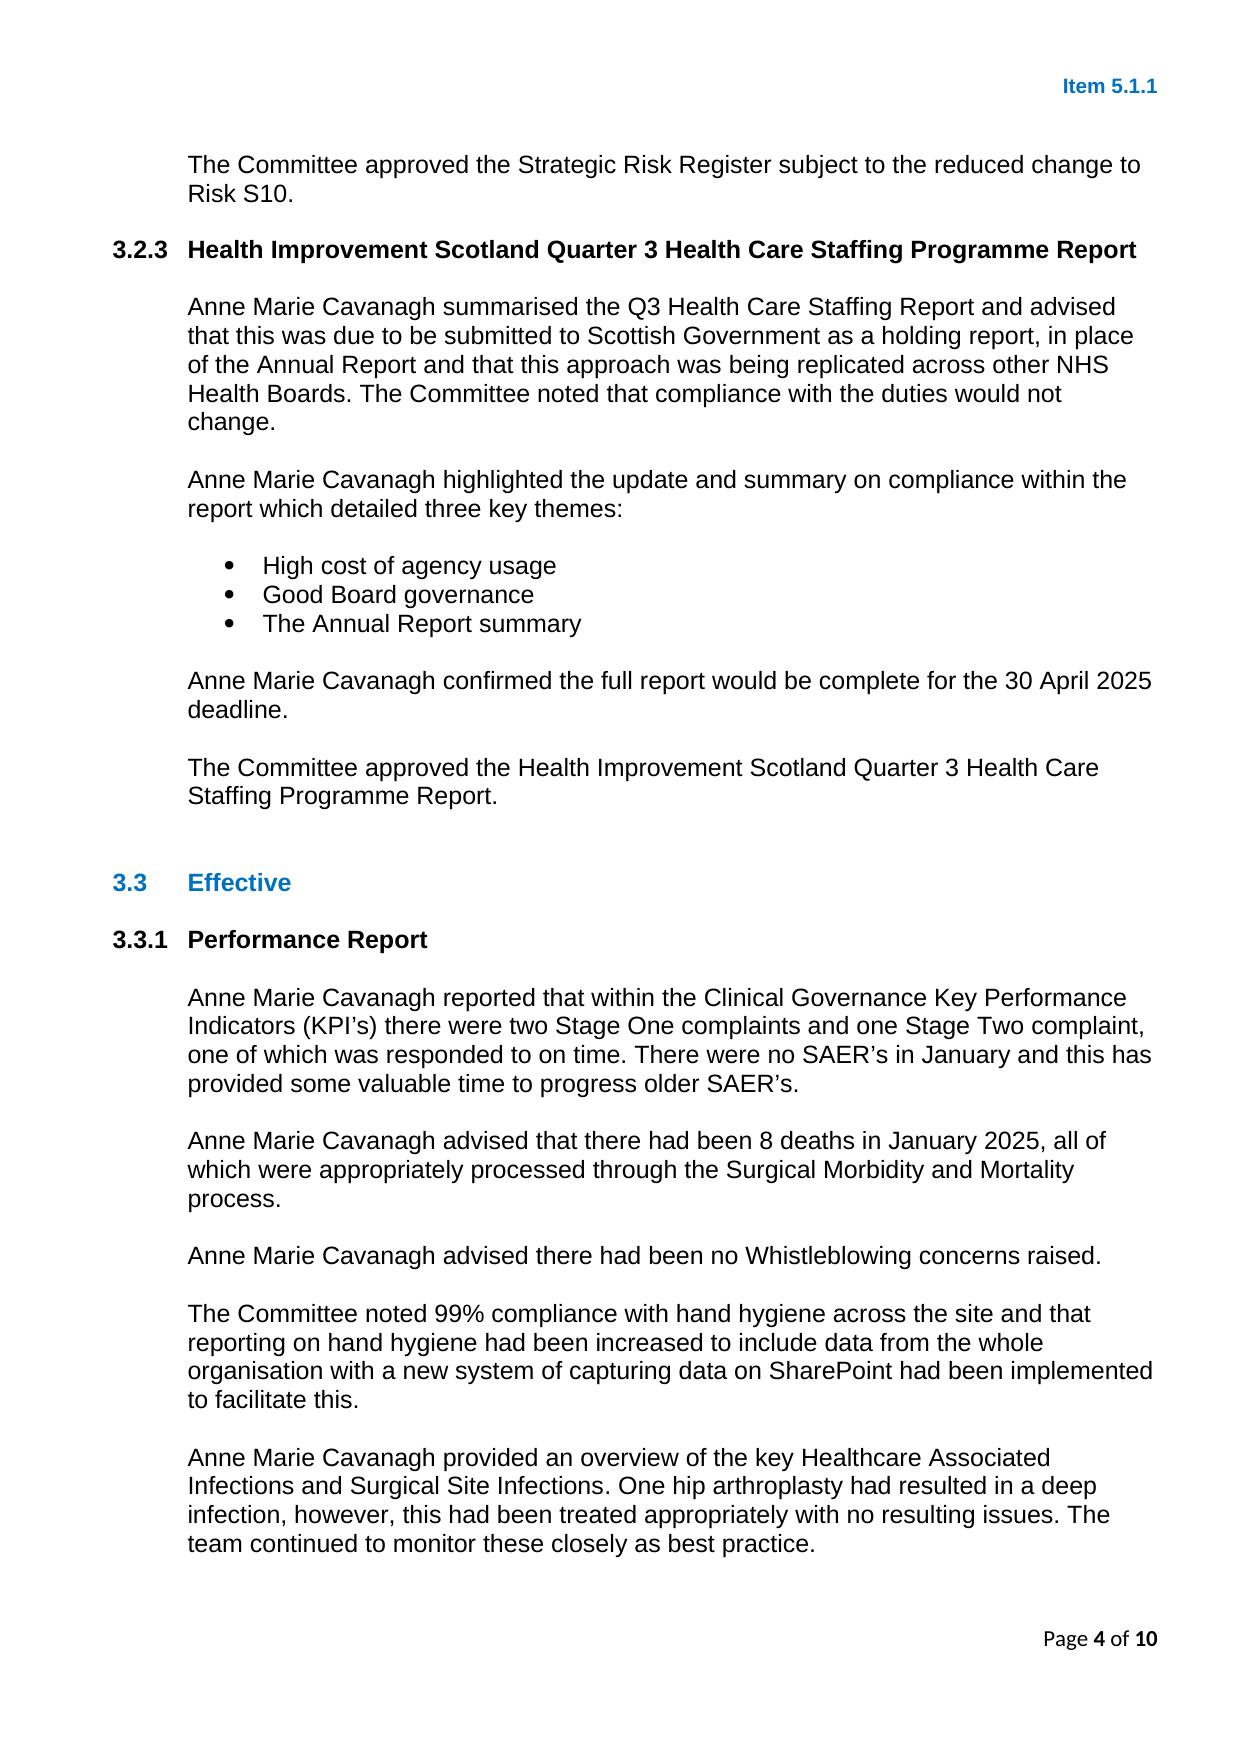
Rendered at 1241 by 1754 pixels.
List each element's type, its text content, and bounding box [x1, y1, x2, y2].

text Anne Marie Cavanagh advised there had been no Whistleblowing concerns raised. [187, 1241, 1157, 1270]
text Anne Marie Cavanagh advised that there had been 8 deaths in January 2025, all of which were appropriately processed through the Surgical Morbidity and Mortality process. [187, 1126, 1157, 1213]
text The Committee approved the Strategic Risk Register subject to the reduced change to Risk S10. [187, 150, 1157, 236]
list Health Improvement Scotland Quarter 3 Health Care Staffing Programme Report [112, 236, 1157, 264]
list Good Board governance [225, 580, 1157, 609]
text Anne Marie Cavanagh confirmed the full report would be complete for the 30 April 2025 deadline. [187, 666, 1157, 724]
text Anne Marie Cavanagh highlighted the update and summary on compliance within the report which detailed three key themes: [187, 465, 1157, 522]
text Anne Marie Cavanagh reported that within the Clinical Governance Key Performance Indicators (KPI’s) there were two Stage One complaints and one Stage Two complaint, one of which was responded to on time. There were no SAER’s in January and this has provided some valuable time to progress older SAER’s. [187, 983, 1157, 1098]
text 3.3.1 Performance Report [112, 925, 1157, 954]
list The Annual Report summary [225, 609, 1157, 638]
text Anne Marie Cavanagh summarised the Q3 Health Care Staffing Report and advised that this was due to be submitted to Scottish Government as a holding report, in place of the Annual Report and that this approach was being replicated across other NHS Health Boards. The Committee noted that compliance with the duties would not change. [187, 292, 1157, 436]
list High cost of agency usage [225, 551, 1157, 580]
text Anne Marie Cavanagh provided an overview of the key Healthcare Associated Infections and Surgical Site Infections. One hip arthroplasty had resulted in a deep infection, however, this had been treated appropriately with no resulting issues. The team continued to monitor these closely as best practice. [187, 1443, 1157, 1558]
text The Committee noted 99% compliance with hand hygiene across the site and that reporting on hand hygiene had been increased to include data from the whole organisation with a new system of capturing data on SharePoint had been implemented to facilitate this. [187, 1299, 1157, 1414]
text 3.3 Effective [112, 868, 1157, 896]
text The Committee approved the Health Improvement Scotland Quarter 3 Health Care Staffing Programme Report. [187, 753, 1157, 810]
